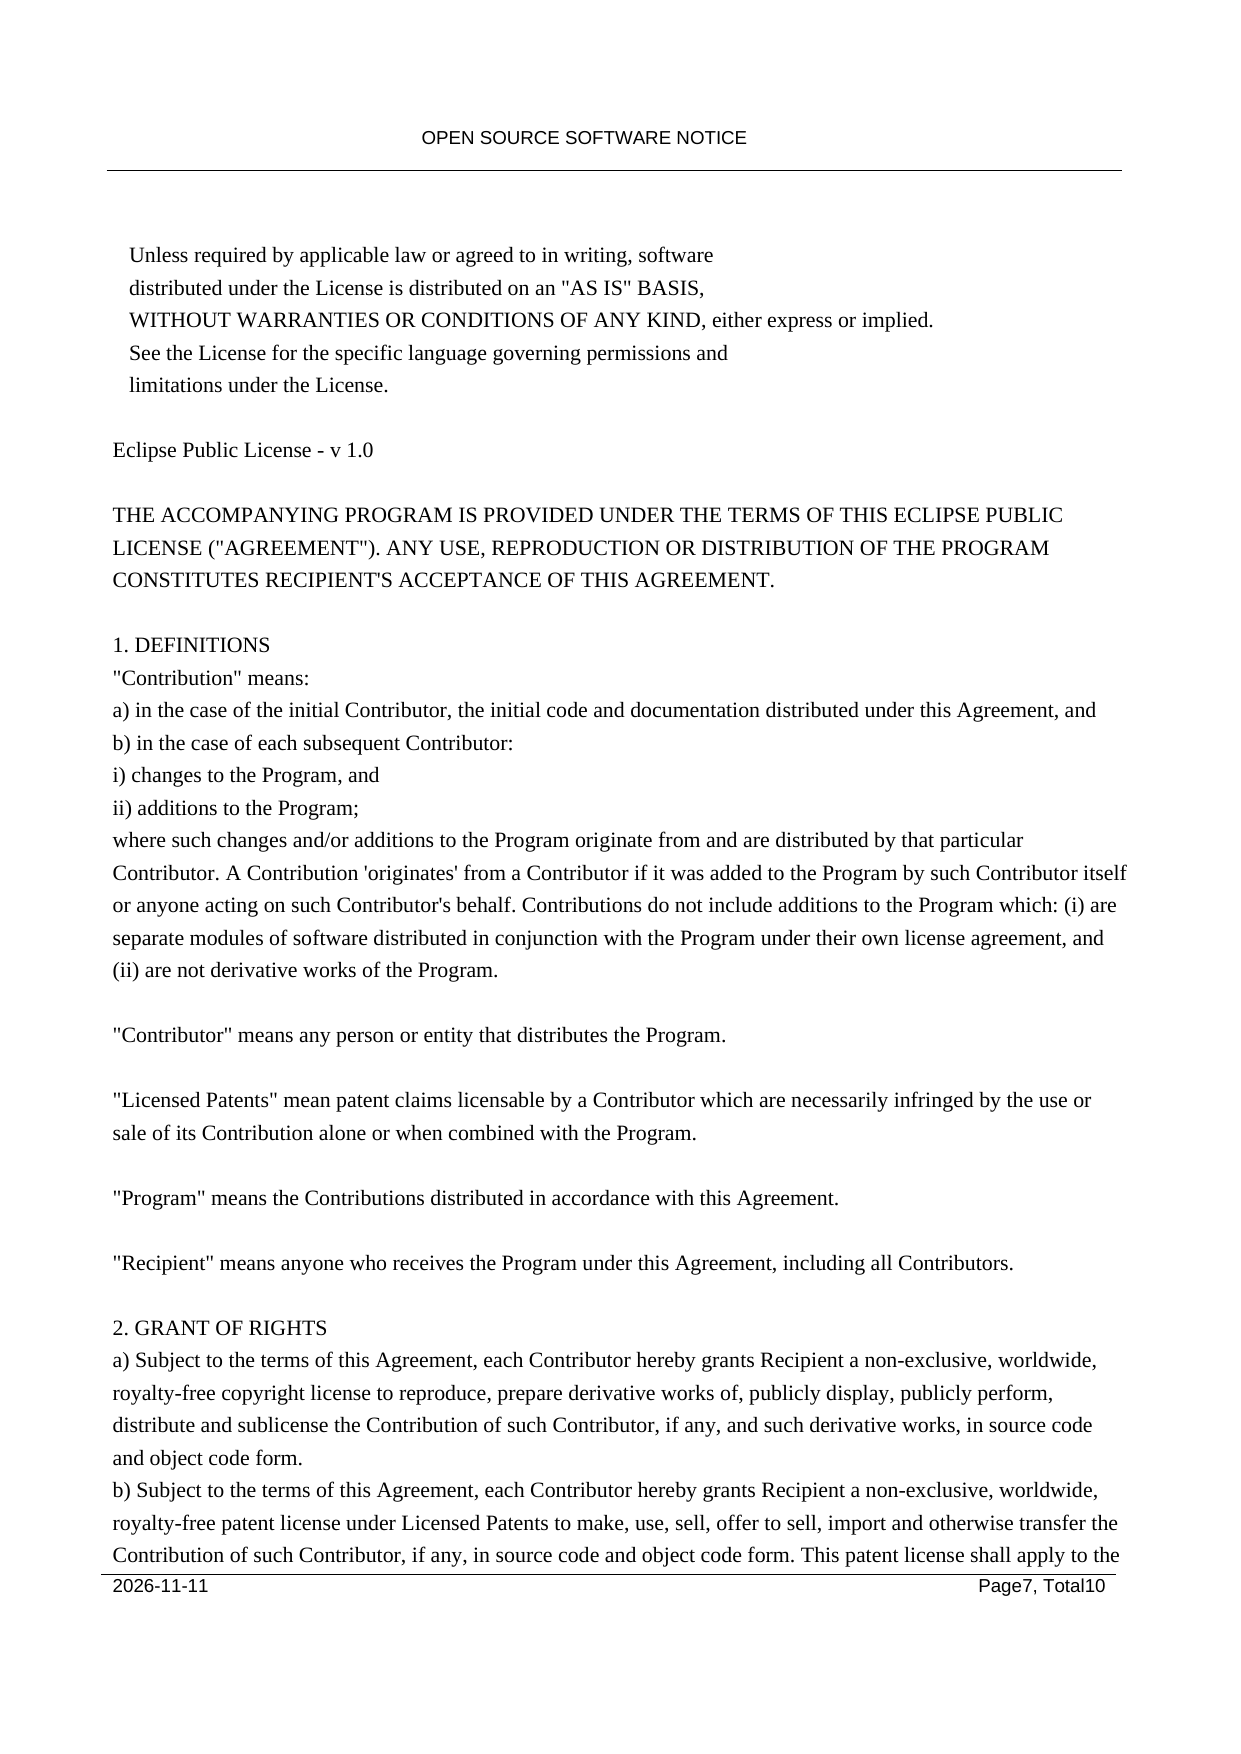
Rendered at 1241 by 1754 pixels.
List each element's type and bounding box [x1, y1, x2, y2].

text [112, 206, 1128, 1571]
